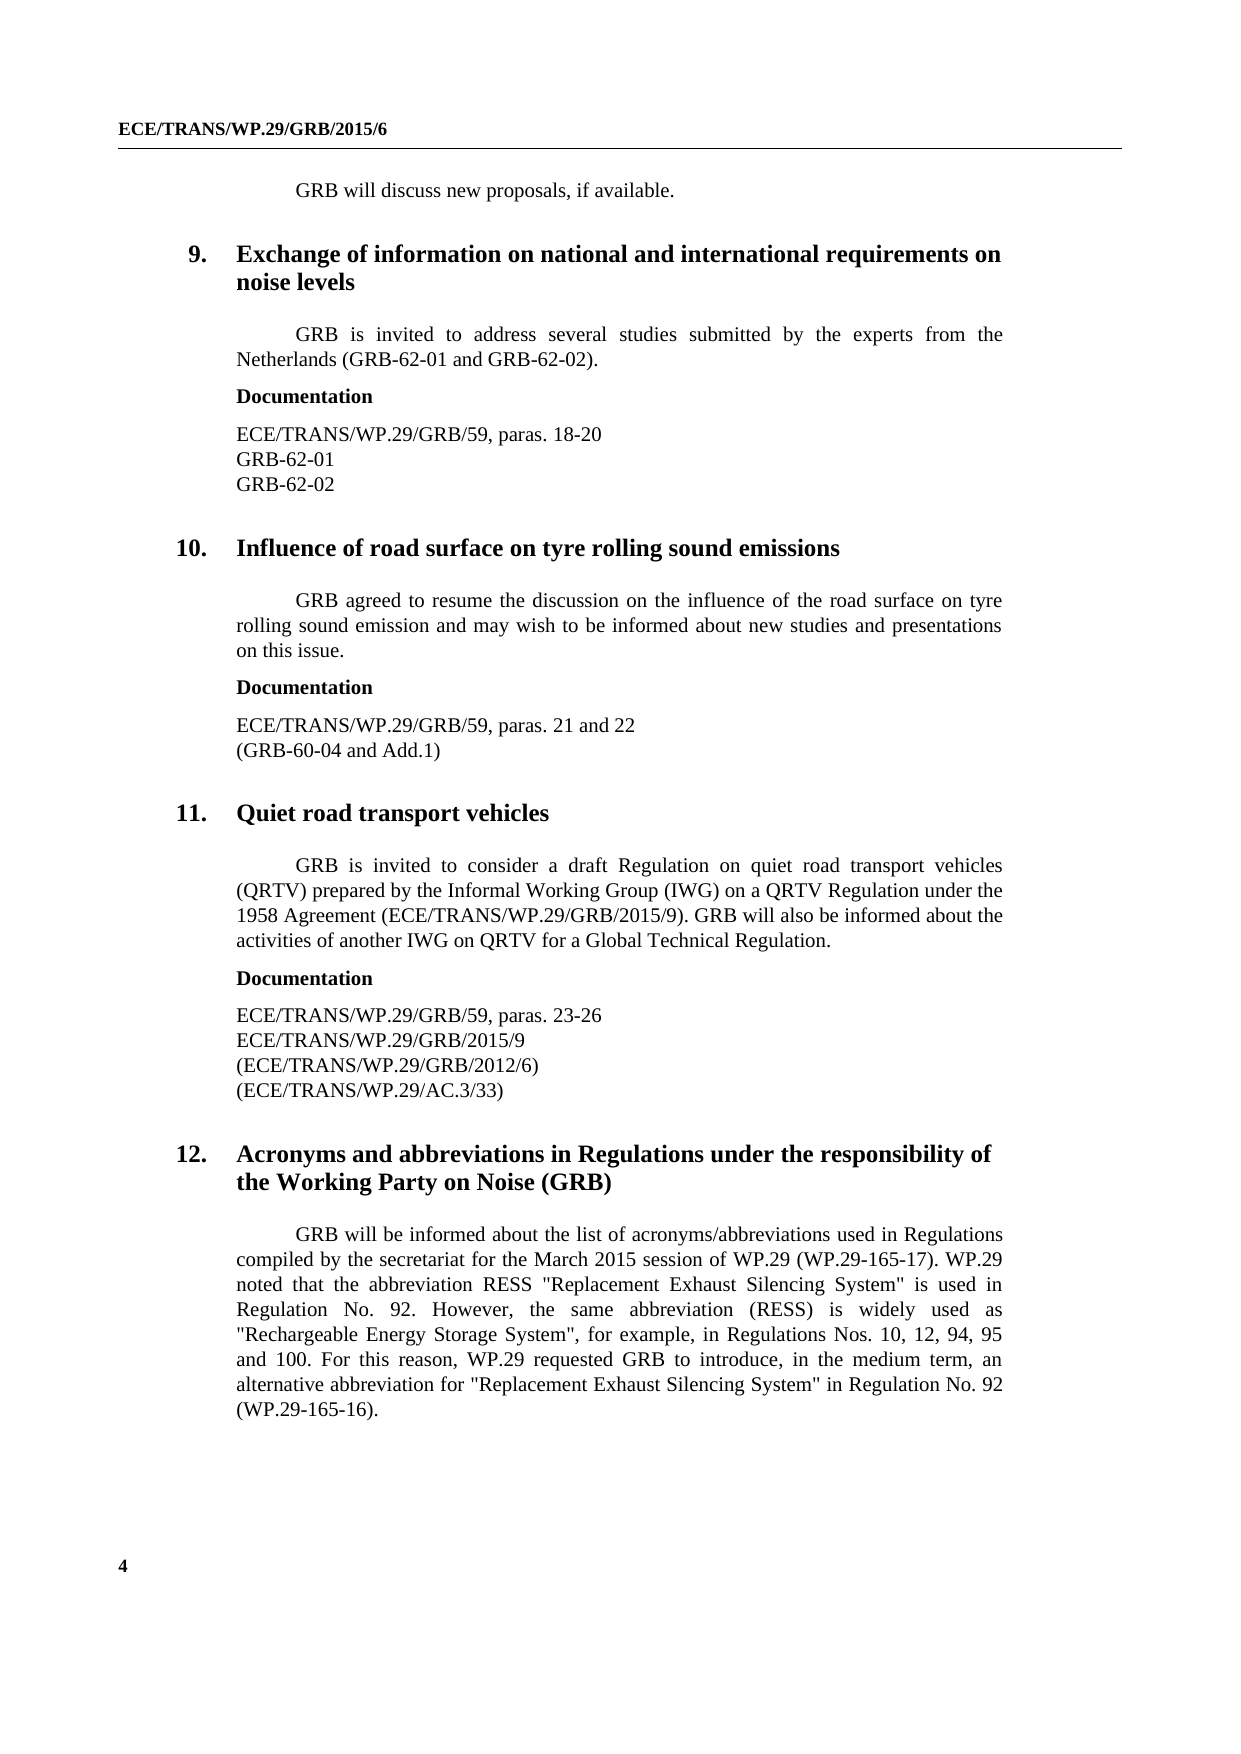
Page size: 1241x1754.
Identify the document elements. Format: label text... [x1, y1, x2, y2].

text GRB is invited to consider a draft Regulation on quiet road transport vehicles (QRTV) prepared by the Informal Working Group (IWG) on a QRTV Regulation under the 1958 Agreement (ECE/TRANS/WP.29/GRB/2015/9). GRB will also be informed about the activities of another IWG on QRTV for a Global Technical Regulation. [236, 852, 1004, 952]
text 9. Exchange of information on national and international requirements on noise levels [118, 240, 1004, 296]
text ECE/TRANS/WP.29/GRB/59, paras. 18-20 [236, 421, 1004, 446]
text 12. Acronyms and abbreviations in Regulations under the responsibility of the Working Party on Noise (GRB) [118, 1140, 1004, 1196]
text ECE/TRANS/WP.29/GRB/2015/9 [236, 1027, 1004, 1052]
text GRB will be informed about the list of acronyms/abbreviations used in Regulations compiled by the secretariat for the March 2015 session of WP.29 (WP.29-165-17). WP.29 noted that the abbreviation RESS "Replacement Exhaust Silencing System" is used in Regulation No. 92. However, the same abbreviation (RESS) is widely used as "Rechargeable Energy Storage System", for example, in Regulations Nos. 10, 12, 94, 95 and 100. For this reason, WP.29 requested GRB to introduce, in the medium term, an alternative abbreviation for "Replacement Exhaust Silencing System" in Regulation No. 92 (WP.29-165-16). [236, 1221, 1004, 1421]
text (GRB-60-04 and Add.1) [236, 737, 1004, 762]
text 11. Quiet road transport vehicles [118, 799, 1004, 827]
text GRB-62-02 [236, 471, 1004, 496]
text 10. Influence of road surface on tyre rolling sound emissions [118, 533, 1004, 562]
text Documentation [236, 383, 1004, 408]
text Documentation [236, 674, 1004, 699]
text ECE/TRANS/WP.29/GRB/59, paras. 21 and 22 [236, 712, 1004, 737]
text GRB is invited to address several studies submitted by the experts from the Netherlands (GRB-62-01 and GRB-62-02). [236, 321, 1004, 371]
text ECE/TRANS/WP.29/GRB/59, paras. 23-26 [236, 1002, 1004, 1027]
text GRB will discuss new proposals, if available. [236, 177, 1004, 202]
text GRB agreed to resume the discussion on the influence of the road surface on tyre rolling sound emission and may wish to be informed about new studies and presentations on this issue. [236, 587, 1004, 662]
text (ECE/TRANS/WP.29/GRB/2012/6) (ECE/TRANS/WP.29/AC.3/33) [236, 1052, 1004, 1102]
text GRB-62-01 [236, 446, 1004, 471]
text Documentation [236, 965, 1004, 990]
